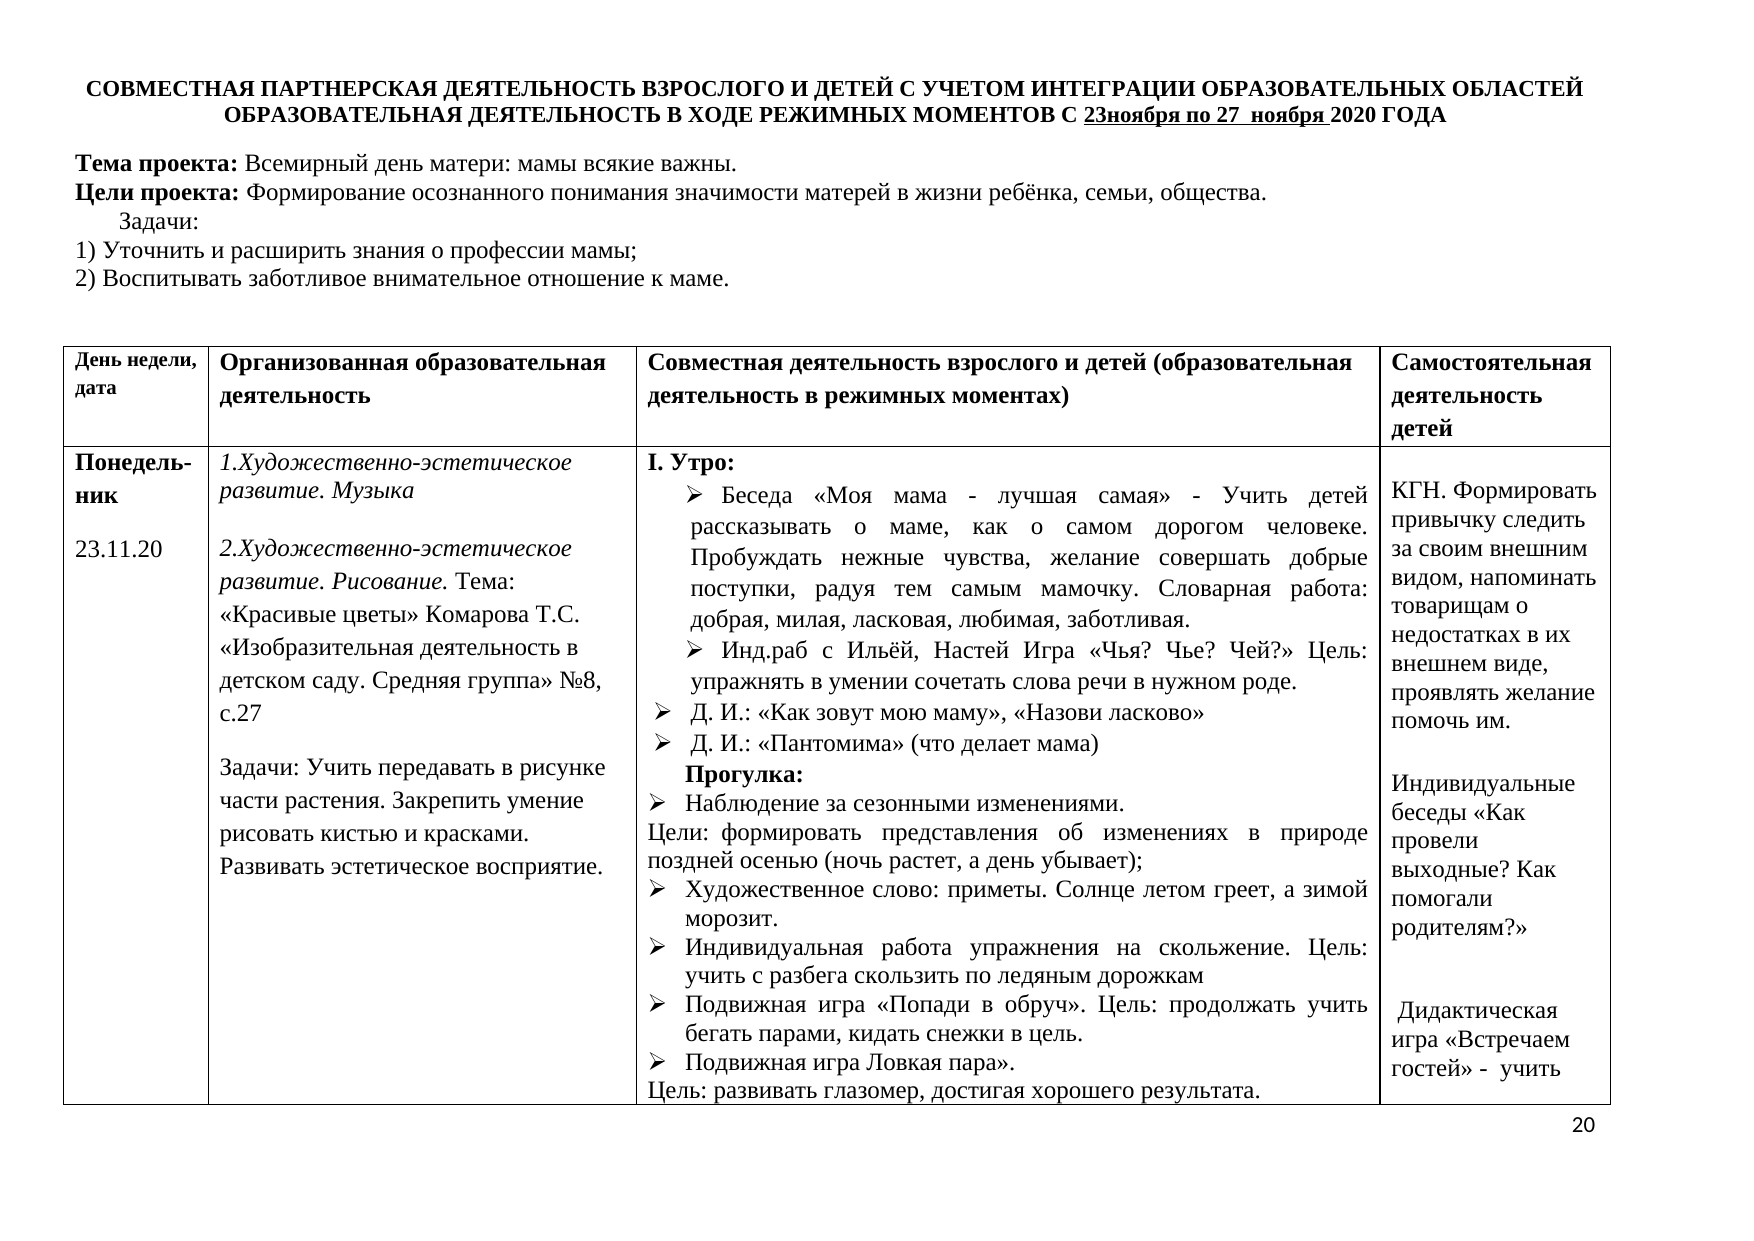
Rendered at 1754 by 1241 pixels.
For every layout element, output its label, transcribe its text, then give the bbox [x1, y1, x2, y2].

text Цели проекта: Формирование осознанного понимания значимости матерей в жизни ребёнка, семьи, общества. [75, 177, 1595, 206]
table_header Организованная образовательная деятельность [209, 347, 636, 446]
table_header День недели, дата [64, 347, 208, 446]
text 2) Воспитывать заботливое внимательное отношение к маме. [75, 263, 1595, 292]
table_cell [64, 447, 208, 1104]
table_header Самостоятельная деятельность детей [1381, 347, 1610, 446]
text 1) Уточнить и расширить знания о профессии мамы; [75, 235, 1595, 263]
text ОБРАЗОВАТЕЛЬНАЯ ДЕЯТЕЛЬНОСТЬ В ХОДЕ РЕЖИМНЫХ МОМЕНТОВ С 23ноября по 27 ноября 2020 ГОДА [75, 101, 1595, 128]
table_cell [637, 447, 1379, 1104]
text Задачи: [75, 206, 1595, 235]
text СОВМЕСТНАЯ ПАРТНЕРСКАЯ ДЕЯТЕЛЬНОСТЬ ВЗРОСЛОГО И ДЕТЕЙ С УЧЕТОМ ИНТЕГРАЦИИ ОБРАЗОВАТЕЛЬНЫХ ОБЛАСТЕЙ [75, 75, 1595, 101]
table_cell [209, 447, 636, 1104]
table_header Совместная деятельность взрослого и детей (образовательная деятельность в режимных моментах) [637, 347, 1379, 446]
text Тема проекта: Всемирный день матери: мамы всякие важны. [75, 148, 1595, 177]
